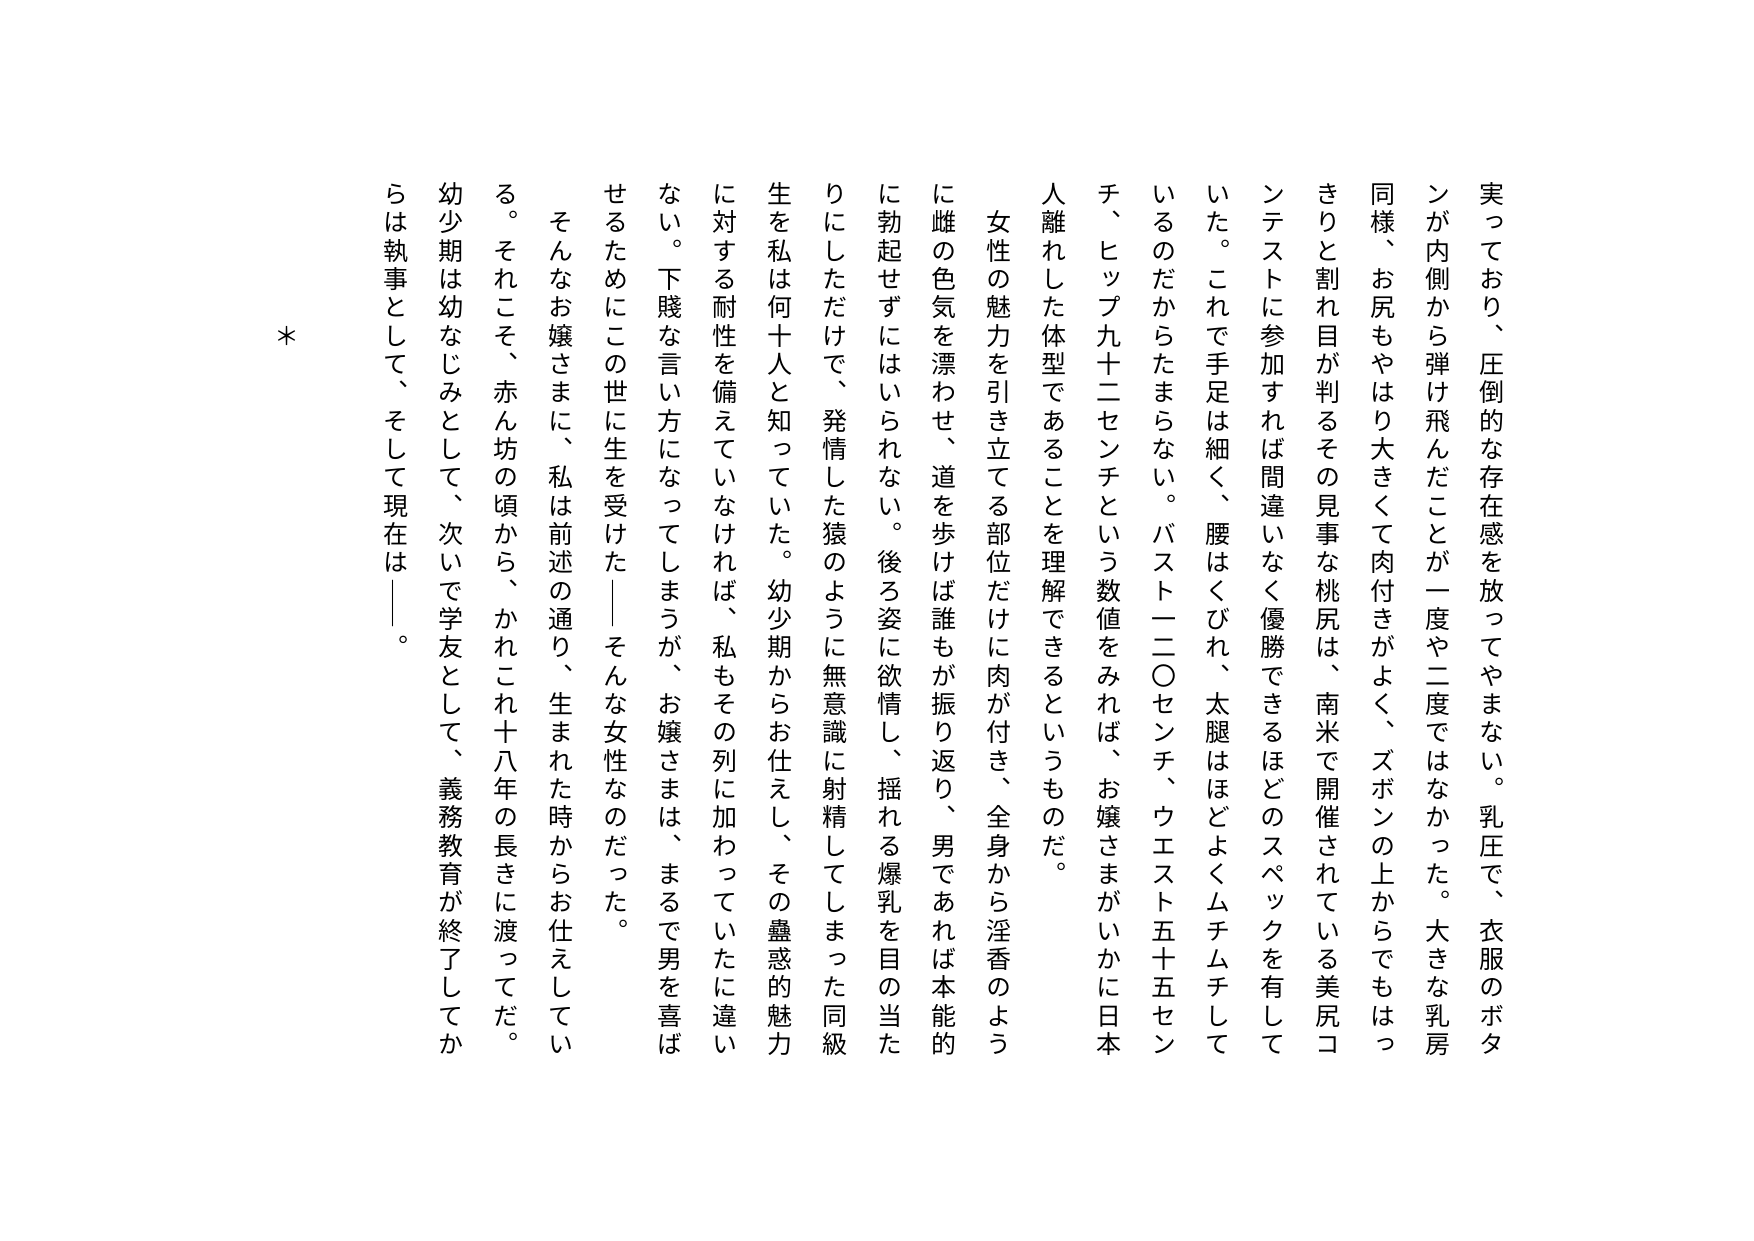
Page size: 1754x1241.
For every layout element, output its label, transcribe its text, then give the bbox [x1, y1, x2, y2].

text 女性の魅力を引き立てる部位だけに肉が付き、全身から淫香のように雌の色気を漂わせ、道を歩けば誰もが振り返り、男であれば本能的に勃起せずにはいられない。後ろ姿に欲情し、揺れる爆乳を目の当たりにしただけで、発情した猿のように無意識に射精してしまった同級生を私は何十人と知っていた。幼少期からお仕えし、その蠱惑的魅力に対する耐性を備えていなければ、私もその列に加わっていたに違いない。下賤な言い方になってしまうが、お嬢さまは、まるで男を喜ばせるためにこの世に生を受けた――そんな女性なのだった。 [588, 181, 1027, 1059]
text そんなお嬢さまに、私は前述の通り、生まれた時からお仕えしている。それこそ、赤ん坊の頃から、かれこれ十八年の長きに渡ってだ。幼少期は幼なじみとして、次いで学友として、義務教育が終了してからは執事として、そして現在は――。 [369, 181, 588, 1059]
text ＊ [259, 181, 314, 1059]
